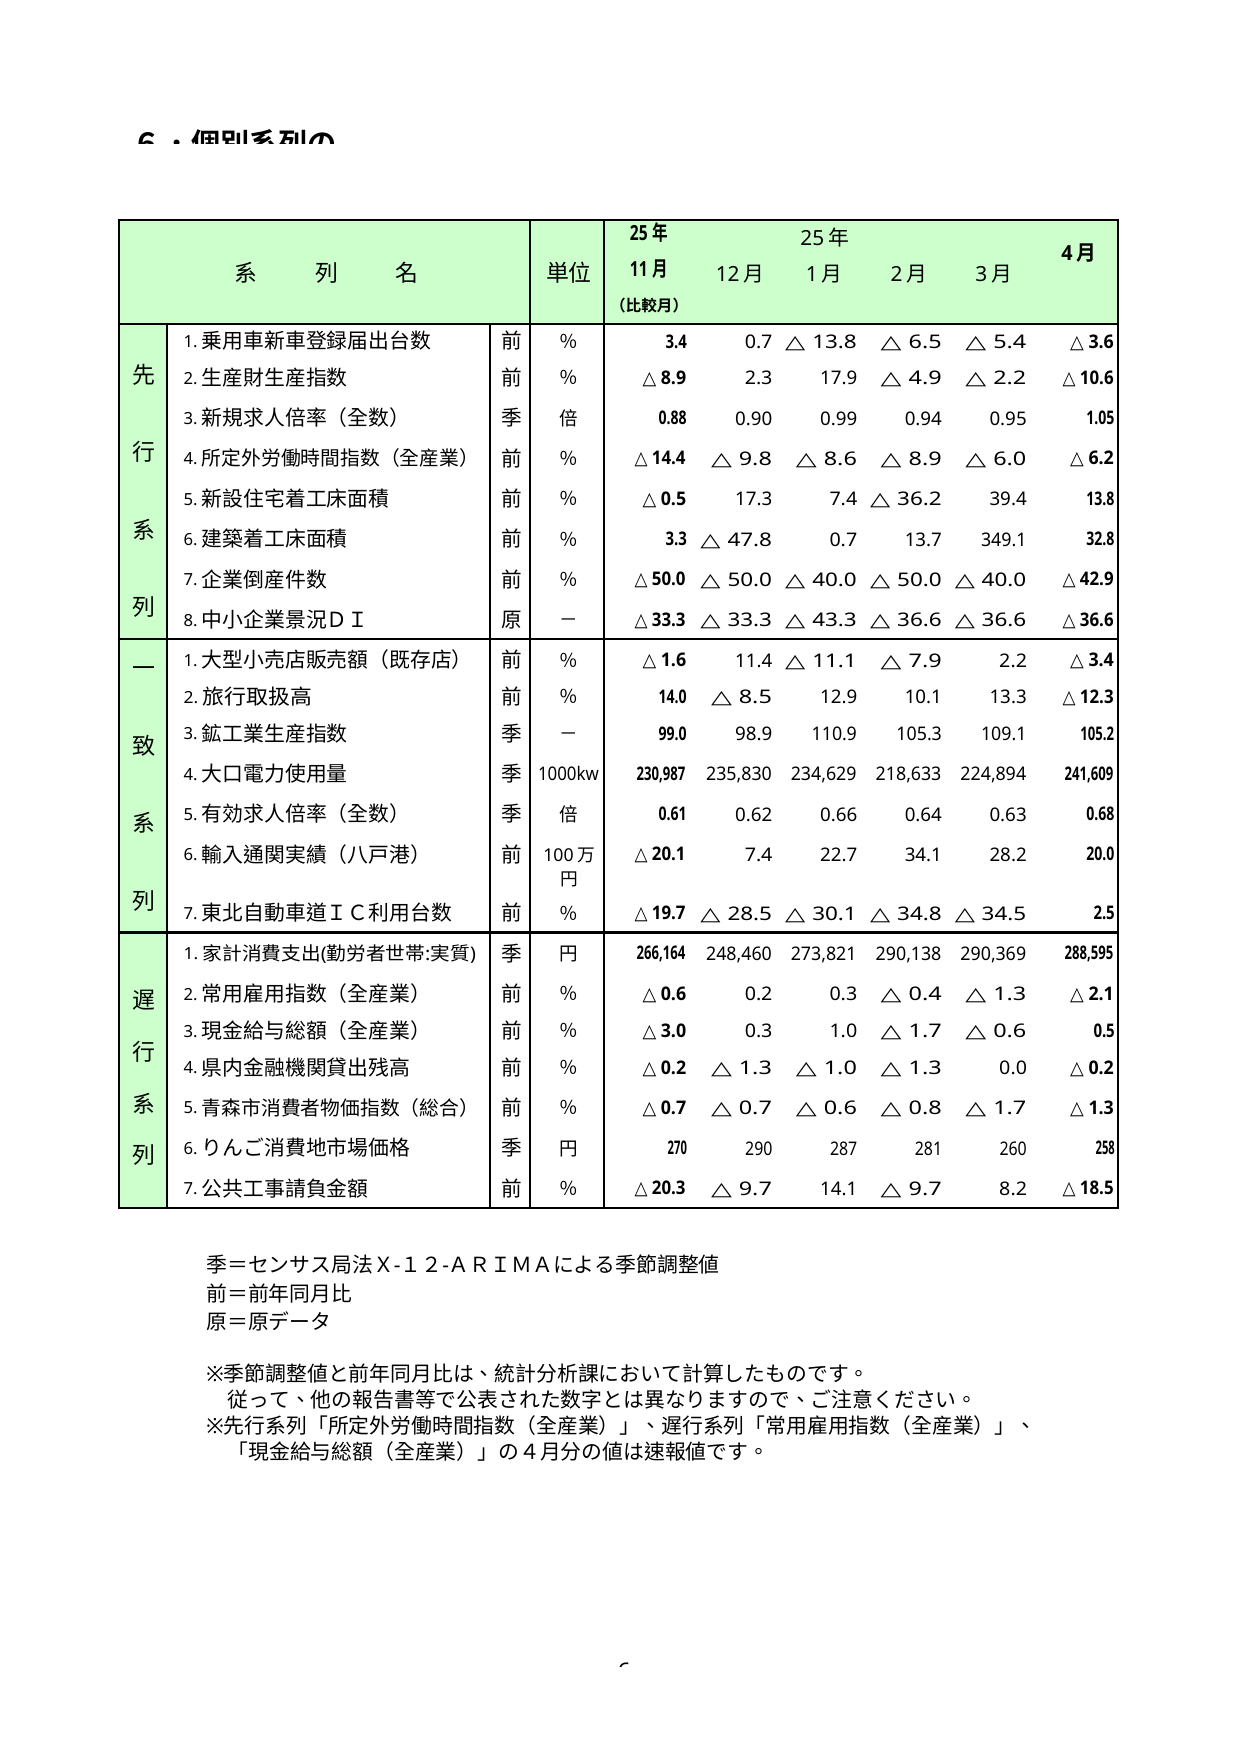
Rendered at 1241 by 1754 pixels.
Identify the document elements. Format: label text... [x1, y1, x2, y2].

table_cell △ 0.7 [697, 1086, 781, 1126]
table_cell △ 0.5 [605, 477, 697, 517]
table_cell 105.2 [1036, 713, 1117, 752]
table_cell △ 3.0 [605, 1010, 697, 1047]
table_cell 13.8 [1036, 477, 1117, 517]
table_cell 4. 所定外労働時間指数（全産業） [168, 436, 489, 477]
table_cell ％ [531, 477, 603, 517]
table_cell 2. 常用雇用指数（全産業） [168, 972, 489, 1010]
table_cell 3.4 [605, 325, 697, 358]
table_cell △ 9.7 [866, 1166, 951, 1207]
table_cell △ 11.1 [781, 640, 866, 677]
table_cell △ 0.6 [605, 972, 697, 1010]
table_cell △ 50.0 [697, 557, 781, 598]
table_cell 前 [491, 1047, 529, 1086]
text 季＝センサス局法Ｘ-１２-ＡＲＩＭＡによる季節調整値前＝前年同月比 [206, 1250, 731, 1307]
table_cell △ 8.5 [697, 677, 781, 713]
table_cell 2. 旅行取扱高 [168, 677, 489, 713]
table_cell 0.0 [951, 1047, 1036, 1086]
table_cell 1.05 [1036, 396, 1117, 436]
table_cell 20.0 [1036, 833, 1117, 891]
table_cell △ 1.7 [866, 1010, 951, 1047]
table_cell △ 36.6 [1036, 598, 1117, 638]
table_cell △ 7.9 [866, 640, 951, 677]
table_cell 2.2 [951, 640, 1036, 677]
table_cell △ 9.8 [697, 436, 781, 477]
table_cell △ 1.3 [866, 1047, 951, 1086]
table_cell △ 2.1 [1036, 972, 1117, 1010]
table_cell 1. 大型小売店販売額（既存店） [168, 640, 489, 677]
table_cell △ 4.9 [866, 358, 951, 396]
table_cell 0.2 [697, 972, 781, 1010]
table_cell 6. りんご消費地市場価格 [168, 1126, 489, 1166]
table_cell 5. 新設住宅着工床面積 [168, 477, 489, 517]
table_cell 倍 [531, 792, 603, 832]
table_cell 12.9 [781, 677, 866, 713]
table_cell 100万円 [531, 833, 603, 891]
table_cell 266,164 [605, 934, 697, 972]
table_cell 遅行系列 [120, 934, 166, 1207]
table_cell 倍 [531, 396, 603, 436]
table_cell 一致系 列 [120, 640, 166, 931]
table_cell 1. 家計消費支出(勤労者世帯:実質) [168, 934, 489, 972]
table_cell 前 [491, 1010, 529, 1047]
table_cell 5. 有効求人倍率（全数） [168, 792, 489, 832]
table_header 2月 [866, 221, 951, 323]
table_cell 前 [491, 358, 529, 396]
table_cell △ 13.8 [781, 325, 866, 358]
table_header 系 列 名 [120, 221, 529, 323]
table_cell 349.1 [951, 517, 1036, 557]
table_cell 234,629 [781, 752, 866, 792]
table_cell － [531, 713, 603, 752]
table_cell 7.4 [697, 833, 781, 891]
table_cell 1.0 [781, 1010, 866, 1047]
table_cell ％ [531, 517, 603, 557]
table_cell 0.3 [781, 972, 866, 1010]
table_cell △ 40.0 [781, 557, 866, 598]
table_cell △ 8.9 [605, 358, 697, 396]
table_cell 7. 公共工事請負金額 [168, 1166, 489, 1207]
table_cell 季 [491, 934, 529, 972]
table_cell 前 [491, 972, 529, 1010]
table_cell 224,894 [951, 752, 1036, 792]
table_cell 218,633 [866, 752, 951, 792]
table_cell ％ [531, 557, 603, 598]
table_cell 32.8 [1036, 517, 1117, 557]
text ※先行系列「所定外労働時間指数（全産業）」、遅行系列「常用雇用指数（全産業）」、 [206, 1413, 1159, 1438]
table_cell ％ [531, 436, 603, 477]
table_cell 3. 現金給与総額（全産業） [168, 1010, 489, 1047]
table_cell △ 1.0 [781, 1047, 866, 1086]
table_cell △ 2.2 [951, 358, 1036, 396]
table_cell 0.62 [697, 792, 781, 832]
table_cell △ 19.7 [605, 891, 697, 931]
table_cell 前 [491, 557, 529, 598]
table_cell 1. 乗用車新車登録届出台数 [168, 325, 489, 358]
table_cell 241,609 [1036, 752, 1117, 792]
table_cell 前 [491, 436, 529, 477]
table_cell △ 0.7 [605, 1086, 697, 1126]
table_cell 14.0 [605, 677, 697, 713]
table_cell 3.3 [605, 517, 697, 557]
table_cell 7. 企業倒産件数 [168, 557, 489, 598]
table_cell 7. 東北自動車道ＩＣ利用台数 [168, 891, 489, 931]
table_cell 前 [491, 677, 529, 713]
table_cell ％ [531, 677, 603, 713]
table_cell ％ [531, 640, 603, 677]
table_cell 0.94 [866, 396, 951, 436]
table_cell △ 42.9 [1036, 557, 1117, 598]
table_cell 0.99 [781, 396, 866, 436]
table_cell 0.61 [605, 792, 697, 832]
table_cell 季 [491, 752, 529, 792]
table_cell △ 6.5 [866, 325, 951, 358]
table_cell △ 8.9 [866, 436, 951, 477]
table_cell ％ [531, 358, 603, 396]
table_cell ％ [531, 1086, 603, 1126]
table_cell 0.3 [697, 1010, 781, 1047]
table_cell △ 0.6 [951, 1010, 1036, 1047]
text 従って、他の報告書等で公表された数字とは異なりますので、ご注意ください。 [227, 1387, 1159, 1413]
table_cell 109.1 [951, 713, 1036, 752]
table_cell 0.90 [697, 396, 781, 436]
table_cell 260 [951, 1126, 1036, 1166]
table_header 25年 11月 （比較月） [605, 221, 697, 323]
table_cell △ 1.3 [697, 1047, 781, 1086]
table_cell 258 [1036, 1126, 1117, 1166]
table_cell 13.7 [866, 517, 951, 557]
table_cell △ 3.6 [1036, 325, 1117, 358]
table_cell 281 [866, 1126, 951, 1166]
table_cell △ 36.6 [951, 598, 1036, 638]
table_cell 0.68 [1036, 792, 1117, 832]
table_cell 前 [491, 640, 529, 677]
table_cell △ 1.7 [951, 1086, 1036, 1126]
table_cell △ 5.4 [951, 325, 1036, 358]
table_cell 0.63 [951, 792, 1036, 832]
table_cell △ 36.2 [866, 477, 951, 517]
table_cell ％ [531, 1166, 603, 1207]
table_cell 前 [491, 325, 529, 358]
table_cell 3. 新規求人倍率（全数） [168, 396, 489, 436]
table_cell 6. 輸入通関実績（八戸港） [168, 833, 489, 891]
table_cell △ 0.8 [866, 1086, 951, 1126]
table_cell 287 [781, 1126, 866, 1166]
table_cell △ 43.3 [781, 598, 866, 638]
table_cell 235,830 [697, 752, 781, 792]
table_cell △ 20.1 [605, 833, 697, 891]
table_cell △ 0.2 [1036, 1047, 1117, 1086]
table_cell △ 0.4 [866, 972, 951, 1010]
table_cell △ 6.2 [1036, 436, 1117, 477]
table_cell 季 [491, 792, 529, 832]
table_cell 円 [531, 934, 603, 972]
text 原＝原データ [206, 1307, 1159, 1336]
table_cell 14.1 [781, 1166, 866, 1207]
table_cell △ 1.3 [951, 972, 1036, 1010]
table_cell 4. 大口電力使用量 [168, 752, 489, 792]
table_cell △ 34.8 [866, 891, 951, 931]
table_cell 28.2 [951, 833, 1036, 891]
table_cell 17.9 [781, 358, 866, 396]
table_cell 2.3 [697, 358, 781, 396]
table_cell 8.2 [951, 1166, 1036, 1207]
table_header 3月 [951, 221, 1036, 323]
table_cell 110.9 [781, 713, 866, 752]
table_cell 39.4 [951, 477, 1036, 517]
table_cell △ 34.5 [951, 891, 1036, 931]
table_cell △ 3.4 [1036, 640, 1117, 677]
table_cell △ 47.8 [697, 517, 781, 557]
table_cell 17.3 [697, 477, 781, 517]
table_cell △ 1.3 [1036, 1086, 1117, 1126]
table_cell 230,987 [605, 752, 697, 792]
table_cell 前 [491, 1086, 529, 1126]
table_cell △ 33.3 [605, 598, 697, 638]
table_cell △ 20.3 [605, 1166, 697, 1207]
table_cell △ 0.6 [781, 1086, 866, 1126]
table_cell △ 10.6 [1036, 358, 1117, 396]
table_cell △ 30.1 [781, 891, 866, 931]
table_cell 10.1 [866, 677, 951, 713]
text 「現金給与総額（全産業）」の４月分の値は速報値です。 [227, 1438, 1159, 1465]
table_cell 0.7 [697, 325, 781, 358]
table_cell 0.66 [781, 792, 866, 832]
table_cell △ 33.3 [697, 598, 781, 638]
table_cell 3. 鉱工業生産指数 [168, 713, 489, 752]
table_header 4月 [1036, 221, 1117, 323]
table_cell △ 14.4 [605, 436, 697, 477]
table_cell 2.5 [1036, 891, 1117, 931]
table_cell 270 [605, 1126, 697, 1166]
table_cell 前 [491, 1166, 529, 1207]
table_cell 季 [491, 1126, 529, 1166]
table_cell 288,595 [1036, 934, 1117, 972]
table_cell 0.88 [605, 396, 697, 436]
table_cell △ 9.7 [697, 1166, 781, 1207]
table_header 単位 [531, 221, 603, 323]
table_cell 0.7 [781, 517, 866, 557]
table_cell 0.64 [866, 792, 951, 832]
table_cell 22.7 [781, 833, 866, 891]
table_cell △ 36.6 [866, 598, 951, 638]
table_cell 季 [491, 713, 529, 752]
table_cell △ 28.5 [697, 891, 781, 931]
table_cell △ 6.0 [951, 436, 1036, 477]
table_cell 0.95 [951, 396, 1036, 436]
table_cell 8. 中小企業景況ＤＩ [168, 598, 489, 638]
table_cell 1000kw [531, 752, 603, 792]
table_cell 前 [491, 517, 529, 557]
table_cell 290,138 [866, 934, 951, 972]
table_cell 先行系 列 [120, 325, 166, 638]
table_header 12月 [697, 221, 781, 323]
table_cell ％ [531, 891, 603, 931]
table_cell 13.3 [951, 677, 1036, 713]
table_cell 5. 青森市消費者物価指数（総合） [168, 1086, 489, 1126]
table_cell 4. 県内金融機関貸出残高 [168, 1047, 489, 1086]
table_cell 円 [531, 1126, 603, 1166]
table_cell △ 12.3 [1036, 677, 1117, 713]
table_cell 98.9 [697, 713, 781, 752]
table_cell ％ [531, 325, 603, 358]
table_cell ％ [531, 972, 603, 1010]
table_cell 290 [697, 1126, 781, 1166]
table_cell － [531, 598, 603, 638]
table_cell △ 8.6 [781, 436, 866, 477]
table_cell 99.0 [605, 713, 697, 752]
table_header 25年 1月 [781, 221, 866, 323]
table_cell 290,369 [951, 934, 1036, 972]
table_cell 前 [491, 477, 529, 517]
table_cell 248,460 [697, 934, 781, 972]
table_cell 原 [491, 598, 529, 638]
table_cell 7.4 [781, 477, 866, 517]
table_cell 前 [491, 833, 529, 891]
table_cell △ 1.6 [605, 640, 697, 677]
table_cell 273,821 [781, 934, 866, 972]
table_cell △ 18.5 [1036, 1166, 1117, 1207]
table_cell △ 0.2 [605, 1047, 697, 1086]
table_cell △ 50.0 [866, 557, 951, 598]
table_cell 0.5 [1036, 1010, 1117, 1047]
table_cell 前 [491, 891, 529, 931]
table_cell 11.4 [697, 640, 781, 677]
text ※季節調整値と前年同月比は、統計分析課において計算したものです。 [206, 1360, 1159, 1387]
table_cell ％ [531, 1010, 603, 1047]
table_cell 34.1 [866, 833, 951, 891]
table_cell 季 [491, 396, 529, 436]
table_cell △ 50.0 [605, 557, 697, 598]
table_cell △ 40.0 [951, 557, 1036, 598]
table_cell 105.3 [866, 713, 951, 752]
table_cell 2. 生産財生産指数 [168, 358, 489, 396]
table_cell 6. 建築着工床面積 [168, 517, 489, 557]
table_cell ％ [531, 1047, 603, 1086]
